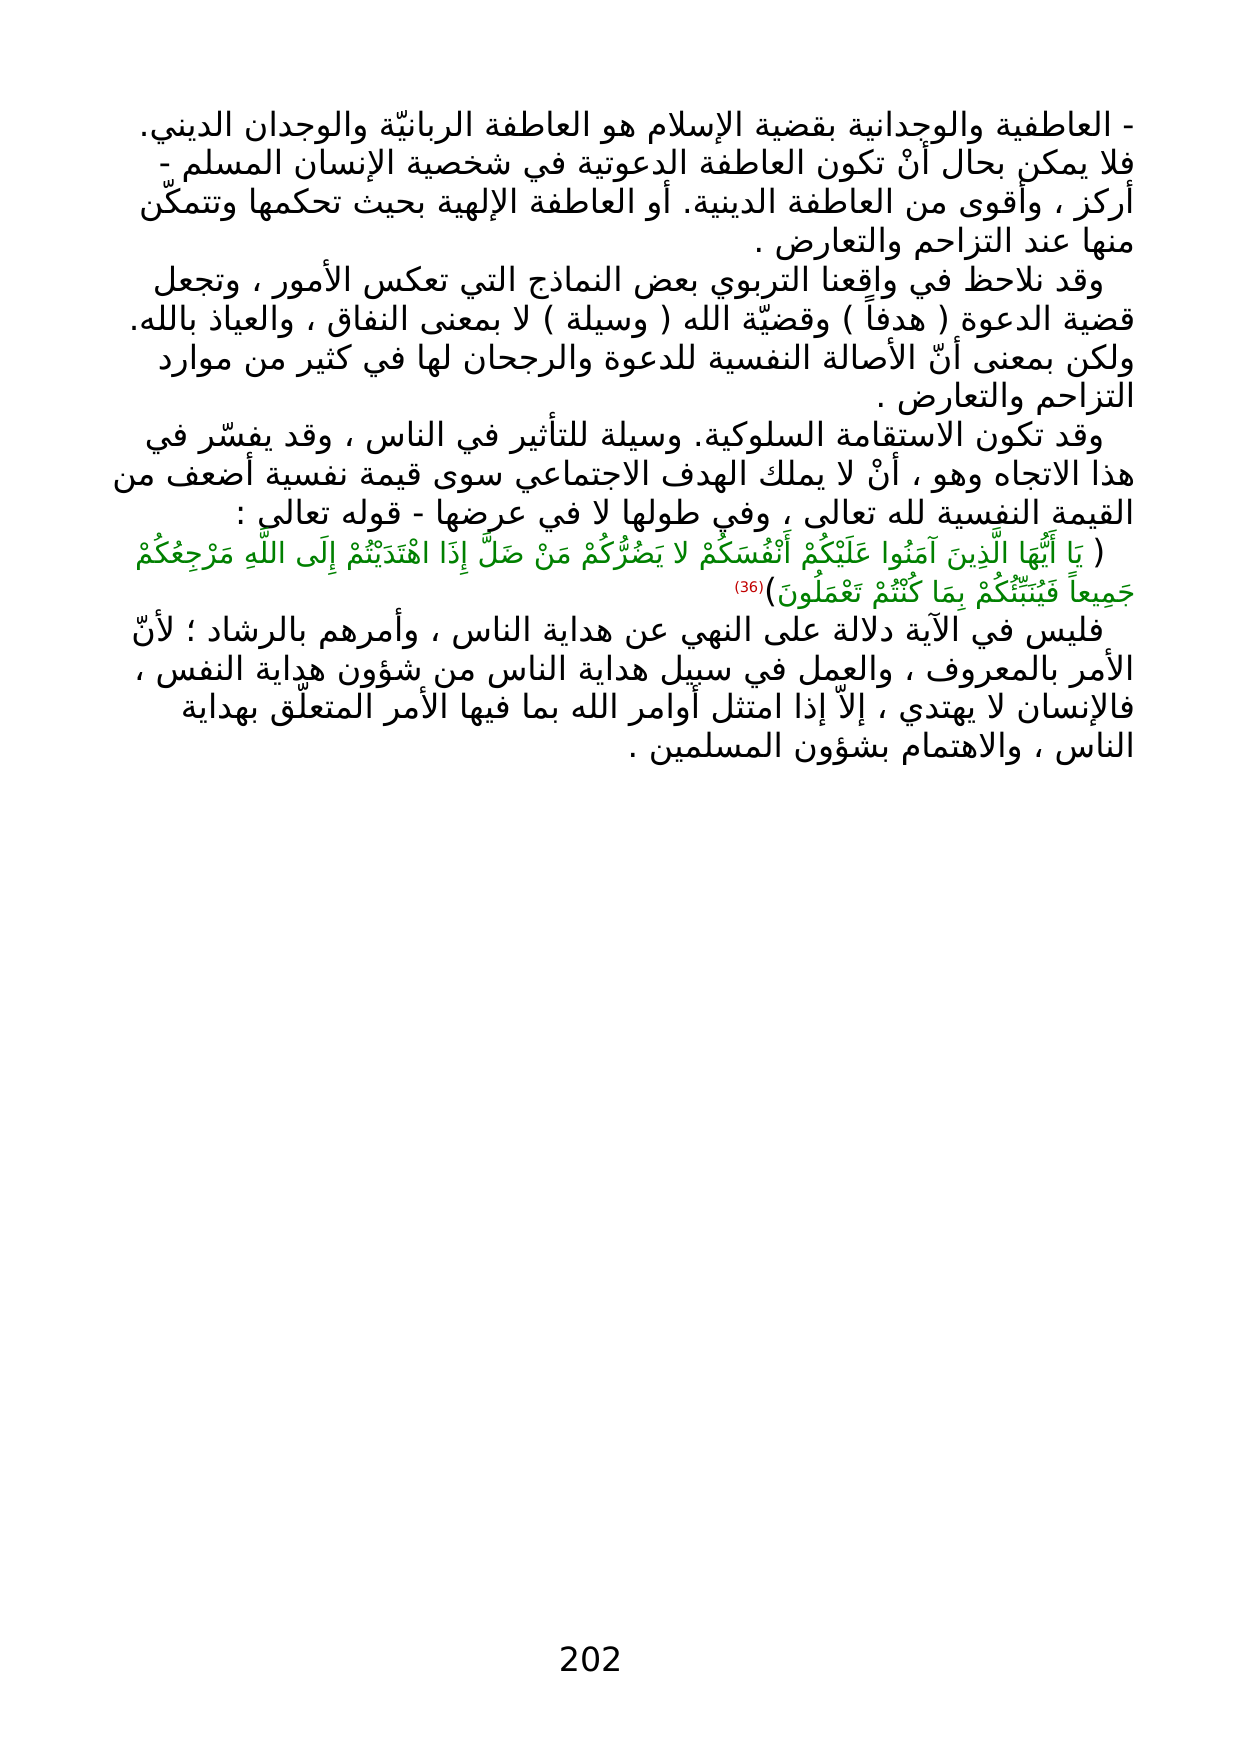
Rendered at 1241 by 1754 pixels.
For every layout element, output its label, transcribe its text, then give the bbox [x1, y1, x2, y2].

text ( يَا أَيُّهَا الَّذِينَ آمَنُوا عَلَيْكُمْ أَنْفُسَكُمْ لا يَضُرُّكُمْ مَنْ ضَلَّ إِذَا اهْتَدَيْتُمْ إِلَى اللَّهِ مَرْجِعُكُمْ جَمِيعاً فَيُنَبِّئُكُمْ بِمَا كُنْتُمْ تَعْمَلُونَ)(36) [105, 532, 1135, 610]
text وقد تكون الاستقامة السلوكية. وسيلة للتأثير في الناس ، وقد يفسّر في هذا الاتجاه وهو ، أنْ لا يملك الهدف الاجتماعي سوى قيمة نفسية أضعف من القيمة النفسية لله تعالى ، وفي طولها لا في عرضها - قوله تعالى : [105, 416, 1135, 532]
text وقد نلاحظ في واقعنا التربوي بعض النماذج التي تعكس الأمور ، وتجعل قضية الدعوة ( هدفاً ) وقضيّة الله ( وسيلة ) لا بمعنى النفاق ، والعياذ بالله. ولكن بمعنى أنّ الأصالة النفسية للدعوة والرجحان لها في كثير من موارد التزاحم والتعارض . [105, 260, 1135, 416]
text فليس في الآية دلالة على النهي عن هداية الناس ، وأمرهم بالرشاد ؛ لأنّ الأمر بالمعروف ، والعمل في سبيل هداية الناس من شؤون هداية النفس ، فالإنسان لا يهتدي ، إلاّ إذا امتثل أوامر الله بما فيها الأمر المتعلّق بهداية الناس ، والاهتمام بشؤون المسلمين . [105, 610, 1135, 766]
text - العاطفية والوجدانية بقضية الإسلام هو العاطفة الربانيّة والوجدان الديني. فلا يمكن بحال أنْ تكون العاطفة الدعوتية في شخصية الإنسان المسلم - أركز ، وأقوى من العاطفة الدينية. أو العاطفة الإلهية بحيث تحكمها وتتمكّن منها عند التزاحم والتعارض . [105, 105, 1135, 260]
